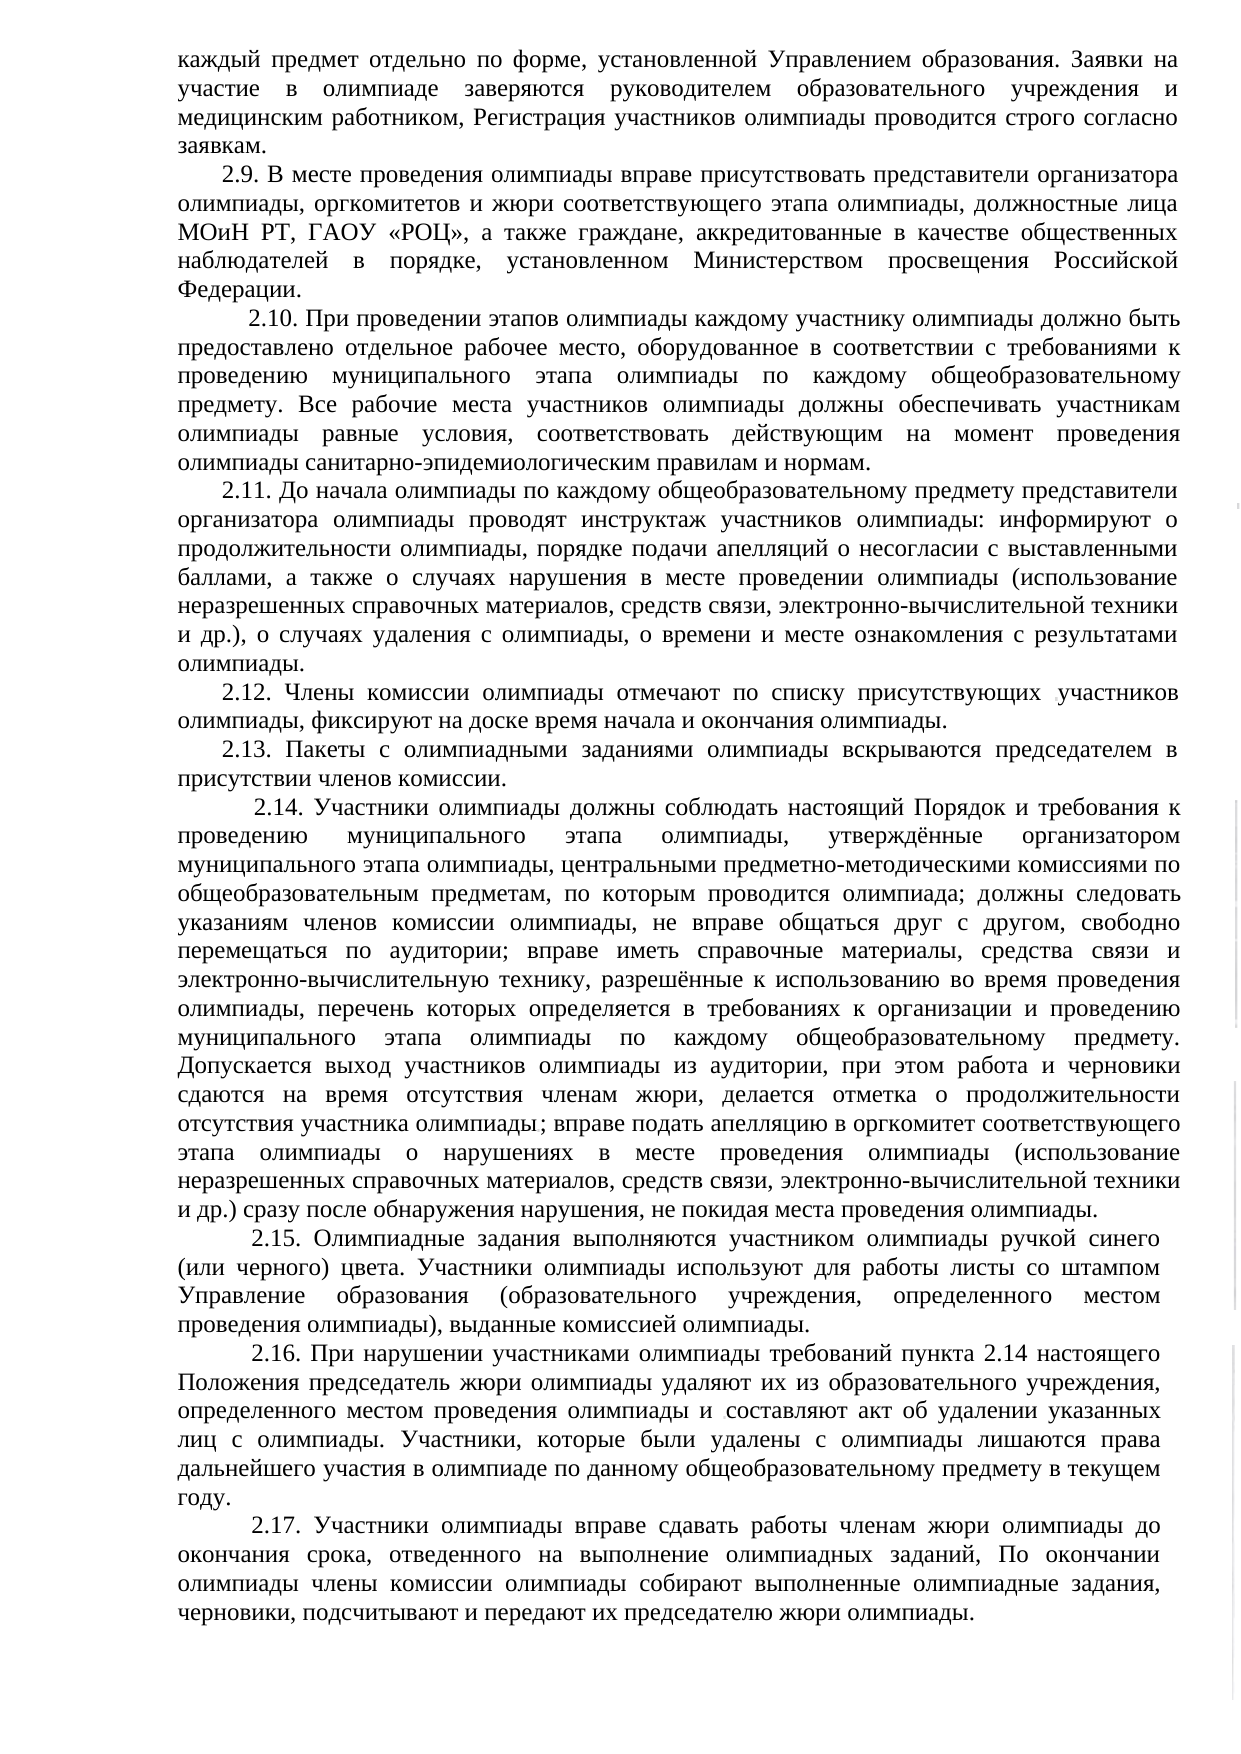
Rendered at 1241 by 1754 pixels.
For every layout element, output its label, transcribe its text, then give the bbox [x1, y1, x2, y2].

text 2.9. В месте проведения олимпиады вправе присутствовать представители организатора олимпиады, оргкомитетов и жюри соответствующего этапа олимпиады, должностные лица МОиН РТ, ГАОУ «РОЦ», а также граждане, аккредитованные в качестве общественных наблюдателей в порядке, установленном Министерством просвещения Российской Федерации. [177, 159, 1179, 303]
text 2.15. Олимпиадные задания выполняются участником олимпиады ручкой синего (или черного) цвета. Участники олимпиады используют для работы листы со штампом Управление образования (образовательного учреждения, определенного местом проведения олимпиады), выданные комиссией олимпиады. [177, 1223, 1161, 1338]
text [177, 44, 1179, 159]
text 2.10. При проведении этапов олимпиады каждому участнику олимпиады должно быть предоставлено отдельное рабочее место, оборудованное в соответствии с требованиями к проведению муниципального этапа олимпиады по каждому общеобразовательному предмету. Все рабочие места участников олимпиады должны обеспечивать участникам олимпиады равные условия, соответствовать действующим на момент проведения олимпиады санитарно-эпидемиологическим правилам и нормам. [177, 303, 1181, 476]
text 2.17. Участники олимпиады вправе сдавать работы членам жюри олимпиады до окончания срока, отведенного на выполнение олимпиадных заданий, По окончании олимпиады члены комиссии олимпиады собирают выполненные олимпиадные задания, черновики, подсчитывают и передают их председателю жюри олимпиады. [177, 1511, 1161, 1626]
text 2.14. Участники олимпиады должны соблюдать настоящий Порядок и требования к проведению муниципального этапа олимпиады, утверждённые организатором муниципального этапа олимпиады, центральными предметно-методическими комиссиями по общеобразовательным предметам, по которым проводится олимпиада; должны следовать указаниям членов комиссии олимпиады, не вправе общаться друг с другом, свободно перемещаться по аудитории; вправе иметь справочные материалы, средства связи и электронно-вычислительную технику, разрешённые к использованию во время проведения олимпиады, перечень которых определяется в требованиях к организации и проведению муниципального этапа олимпиады по каждому общеобразовательному предмету. Допускается выход участников олимпиады из аудитории, при этом работа и черновики сдаются на время отсутствия членам жюри, делается отметка о продолжительности отсутствия участника олимпиады; вправе подать апелляцию в оргкомитет соответствующего этапа олимпиады о нарушениях в месте проведения олимпиады (использование неразрешенных справочных материалов, средств связи, электронно-вычислительной техники и др.) сразу после обнаружения нарушения, не покидая места проведения олимпиады. [177, 792, 1181, 1223]
text 2.13. Пакеты с олимпиадными заданиями олимпиады вскрываются председателем в присутствии членов комиссии. [177, 734, 1179, 792]
picture [1233, 1081, 1237, 1310]
text 2.16. При нарушении участниками олимпиады требований пункта 2.14 настоящего Положения председатель жюри олимпиады удаляют их из образовательного учреждения, определенного местом проведения олимпиады и составляют акт об удалении указанных лиц с олимпиады. Участники, которые были удалены с олимпиады лишаются права дальнейшего участия в олимпиаде по данному общеобразовательному предмету в текущем году. [177, 1338, 1161, 1511]
text 2.11. До начала олимпиады по каждому общеобразовательному предмету представители организатора олимпиады проводят инструктаж участников олимпиады: информируют о продолжительности олимпиады, порядке подачи апелляций о несогласии с выставленными баллами, а также о случаях нарушения в месте проведении олимпиады (использование неразрешенных справочных материалов, средств связи, электронно-вычислительной техники и др.), о случаях удаления с олимпиады, о времени и месте ознакомления с результатами олимпиады. [177, 476, 1179, 677]
text 2.12. Члены комиссии олимпиады отмечают по списку присутствующих участников олимпиады, фиксируют на доске время начала и окончания олимпиады. [177, 677, 1179, 734]
